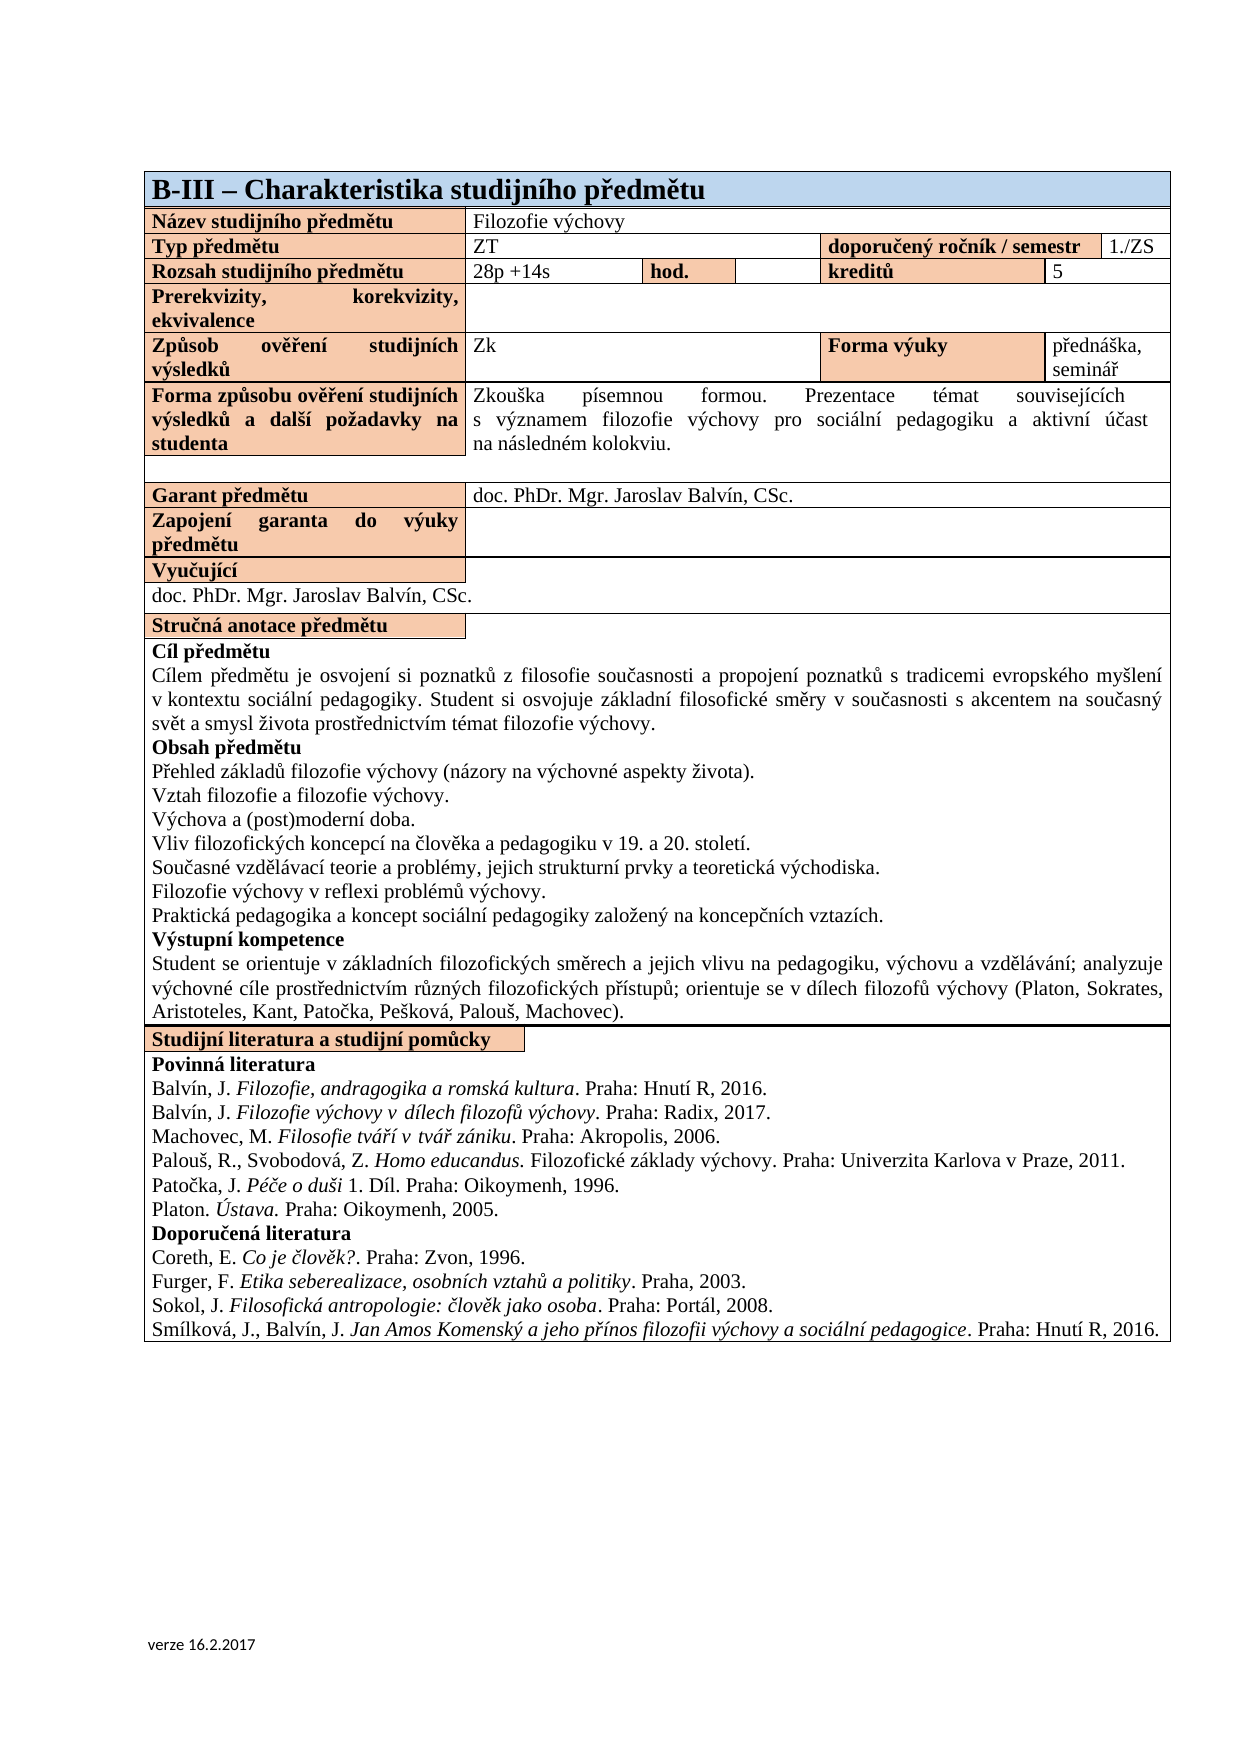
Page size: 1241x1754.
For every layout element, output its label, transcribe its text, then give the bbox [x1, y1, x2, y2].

table_cell Zk [466, 333, 820, 381]
table_cell [466, 614, 1170, 637]
table_cell kreditů [821, 259, 1044, 283]
table_cell Zkouška písemnou formou. Prezentace témat souvisejících s významem filozofie výchovy pro sociální pedagogiku a aktivní účast na následném kolokviu. [466, 383, 1170, 455]
table_cell Forma výuky [821, 333, 1044, 381]
table_cell Vyučující [145, 558, 465, 582]
table_cell Forma způsobu ověření studijních výsledků a další požadavky na studenta [145, 383, 465, 455]
table_cell [466, 284, 1170, 332]
table_cell Garant předmětu [145, 483, 465, 507]
table_cell přednáška, seminář [1046, 333, 1170, 381]
table_cell 1./ZS [1102, 234, 1170, 258]
table_cell Typ předmětu [145, 234, 465, 258]
table_cell Zapojení garanta do výuky předmětu [145, 508, 465, 556]
table_header B-III – Charakteristika studijního předmětu [145, 172, 1170, 206]
table_cell Studijní literatura a studijní pomůcky [145, 1027, 524, 1051]
table_cell [145, 455, 1170, 482]
table_cell Povinná literatura Balvín, J. Filozofie, andragogika a romská kultura. Praha: Hnutí R, 2016. Balvín, J. Filozofie výchovy v dílech filozofů výchovy. Praha: Radix, 2017. Machovec, M. Filosofie tváří v tvář zániku. Praha: Akropolis, 2006. Palouš, R., Svobodová, Z. Homo educandus. Filozofické základy výchovy. Praha: Univerzita Karlova v Praze, 2011. Patočka, J. Péče o duši 1. Díl. Praha: Oikoymenh, 1996. Platon. Ústava. Praha: Oikoymenh, 2005. Doporučená literatura Coreth, E. Co je člověk?. Praha: Zvon, 1996. Furger, F. Etika seberealizace, osobních vztahů a politiky. Praha, 2003. Sokol, J. Filosofická antropologie: člověk jako osoba. Praha: Portál, 2008. Smílková, J., Balvín, J. Jan Amos Komenský a jeho přínos filozofii výchovy a sociální pedagogice. Praha: Hnutí R, 2016. [145, 1051, 1170, 1341]
table_cell 5 [1046, 259, 1170, 283]
table_cell [466, 558, 1170, 582]
table_cell [466, 508, 1170, 556]
table_cell doc. PhDr. Mgr. Jaroslav Balvín, CSc. [145, 582, 1170, 612]
table_cell Filozofie výchovy [466, 209, 1170, 233]
table_cell [736, 259, 820, 283]
table_cell Název studijního předmětu [145, 209, 465, 233]
table_cell ZT [466, 234, 820, 258]
table_cell Prerekvizity, korekvizity, ekvivalence [145, 284, 465, 332]
table_cell Rozsah studijního předmětu [145, 259, 465, 283]
table_cell Stručná anotace předmětu [145, 614, 465, 637]
table_cell Způsob ověření studijních výsledků [145, 333, 465, 381]
table_cell [525, 1027, 1170, 1051]
table_cell hod. [643, 259, 735, 283]
table_cell doc. PhDr. Mgr. Jaroslav Balvín, CSc. [466, 483, 1170, 507]
table_cell 28p +14s [466, 259, 642, 283]
table_cell doporučený ročník / semestr [821, 234, 1101, 258]
table_cell Cíl předmětu Cílem předmětu je osvojení si poznatků z filosofie současnosti a propojení poznatků s tradicemi evropského myšlení v kontextu sociální pedagogiky. Student si osvojuje základní filosofické směry v současnosti s akcentem na současný svět a smysl života prostřednictvím témat filozofie výchovy. Obsah předmětu Přehled základů filozofie výchovy (názory na výchovné aspekty života). Vztah filozofie a filozofie výchovy. Výchova a (post)moderní doba. Vliv filozofických koncepcí na člověka a pedagogiku v 19. a 20. století. Současné vzdělávací teorie a problémy, jejich strukturní prvky a teoretická východiska. Filozofie výchovy v reflexi problémů výchovy. Praktická pedagogika a koncept sociální pedagogiky založený na koncepčních vztazích. Výstupní kompetence Student se orientuje v základních filozofických směrech a jejich vlivu na pedagogiku, výchovu a vzdělávání; analyzuje výchovné cíle prostřednictvím různých filozofických přístupů; orientuje se v dílech filozofů výchovy (Platon, Sokrates, Aristoteles, Kant, Patočka, Pešková, Palouš, Machovec). [145, 638, 1170, 1023]
